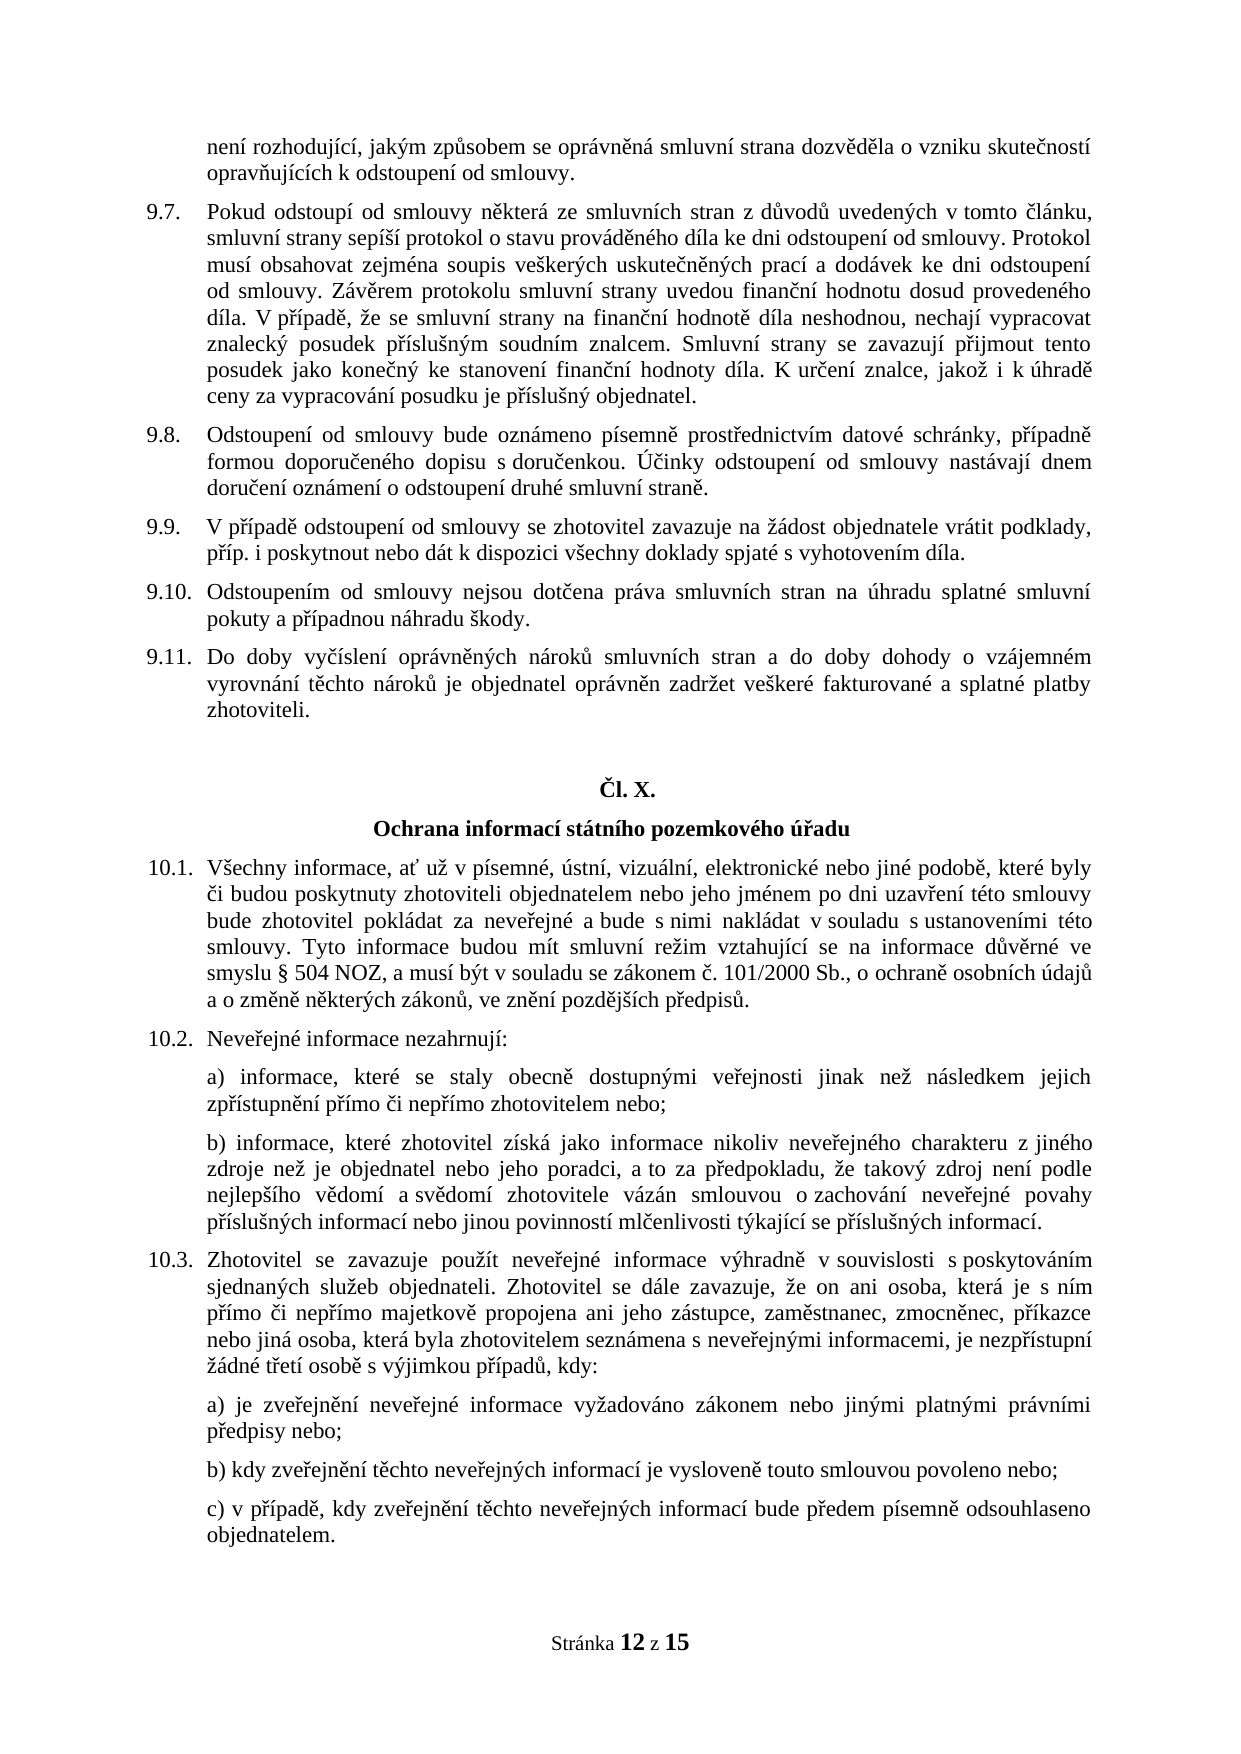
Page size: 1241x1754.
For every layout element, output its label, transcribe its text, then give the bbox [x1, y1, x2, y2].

list Odstoupením od smlouvy nejsou dotčena práva smluvních stran na úhradu splatné smluvní pokuty a případnou náhradu škody. [146, 578, 1093, 631]
text a) je zveřejnění neveřejné informace vyžadováno zákonem nebo jinými platnými právními předpisy nebo; [207, 1391, 1093, 1443]
text Ochrana informací státního pozemkového úřadu [207, 815, 1093, 841]
text b) informace, které zhotovitel získá jako informace nikoliv neveřejného charakteru z jiného zdroje než je objednatel nebo jeho poradci, a to za předpokladu, že takový zdroj není podle nejlepšího vědomí a svědomí zhotovitele vázán smlouvou o zachování neveřejné povahy příslušných informací nebo jinou povinností mlčenlivosti týkající se příslušných informací. [207, 1129, 1093, 1234]
list Neveřejné informace nezahrnují: [148, 1024, 1093, 1051]
text Čl. X. [162, 776, 1093, 803]
text b) kdy zveřejnění těchto neveřejných informací je vysloveně touto smlouvou povoleno nebo; [207, 1456, 1093, 1482]
list Všechny informace, ať už v písemné, ústní, vizuální, elektronické nebo jiné podobě, které byly či budou poskytnuty zhotoviteli objednatelem nebo jeho jménem po dni uzavření této smlouvy bude zhotovitel pokládat za neveřejné a bude s nimi nakládat v souladu s ustanoveními této smlouvy. Tyto informace budou mít smluvní režim vztahující se na informace důvěrné ve smyslu § 504 NOZ, a musí být v souladu se zákonem č. 101/2000 Sb., o ochraně osobních údajů a o změně některých zákonů, ve znění pozdějších předpisů. [148, 854, 1093, 1012]
list Odstoupení od smlouvy bude oznámeno písemně prostřednictvím datové schránky, případně formou doporučeného dopisu s doručenkou. Účinky odstoupení od smlouvy nastávají dnem doručení oznámení o odstoupení druhé smluvní straně. [146, 421, 1093, 501]
list V případě odstoupení od smlouvy se zhotovitel zavazuje na žádost objednatele vrátit podklady, příp. i poskytnout nebo dát k dispozici všechny doklady spjaté s vyhotovením díla. [146, 513, 1093, 566]
list Pokud odstoupí od smlouvy některá ze smluvních stran z důvodů uvedených v tomto článku, smluvní strany sepíší protokol o stavu prováděného díla ke dni odstoupení od smlouvy. Protokol musí obsahovat zejména soupis veškerých uskutečněných prací a dodávek ke dni odstoupení od smlouvy. Závěrem protokolu smluvní strany uvedou finanční hodnotu dosud provedeného díla. V případě, že se smluvní strany na finanční hodnotě díla neshodnou, nechají vypracovat znalecký posudek příslušným soudním znalcem. Smluvní strany se zavazují přijmout tento posudek jako konečný ke stanovení finanční hodnoty díla. K určení znalce, jakož i k úhradě ceny za vypracování posudku je příslušný objednatel. [146, 198, 1093, 409]
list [146, 133, 1093, 186]
list Zhotovitel se zavazuje použít neveřejné informace výhradně v souvislosti s poskytováním sjednaných služeb objednateli. Zhotovitel se dále zavazuje, že on ani osoba, která je s ním přímo či nepřímo majetkově propojena ani jeho zástupce, zaměstnanec, zmocněnec, příkazce nebo jiná osoba, která byla zhotovitelem seznámena s neveřejnými informacemi, je nezpřístupní žádné třetí osobě s výjimkou případů, kdy: [148, 1247, 1093, 1378]
text c) v případě, kdy zveřejnění těchto neveřejných informací bude předem písemně odsouhlaseno objednatelem. [207, 1495, 1093, 1548]
text a) informace, které se staly obecně dostupnými veřejnosti jinak než následkem jejich zpřístupnění přímo či nepřímo zhotovitelem nebo; [207, 1063, 1093, 1116]
list Do doby vyčíslení oprávněných nároků smluvních stran a do doby dohody o vzájemném vyrovnání těchto nároků je objednatel oprávněn zadržet veškeré fakturované a splatné platby zhotoviteli. [146, 643, 1093, 722]
